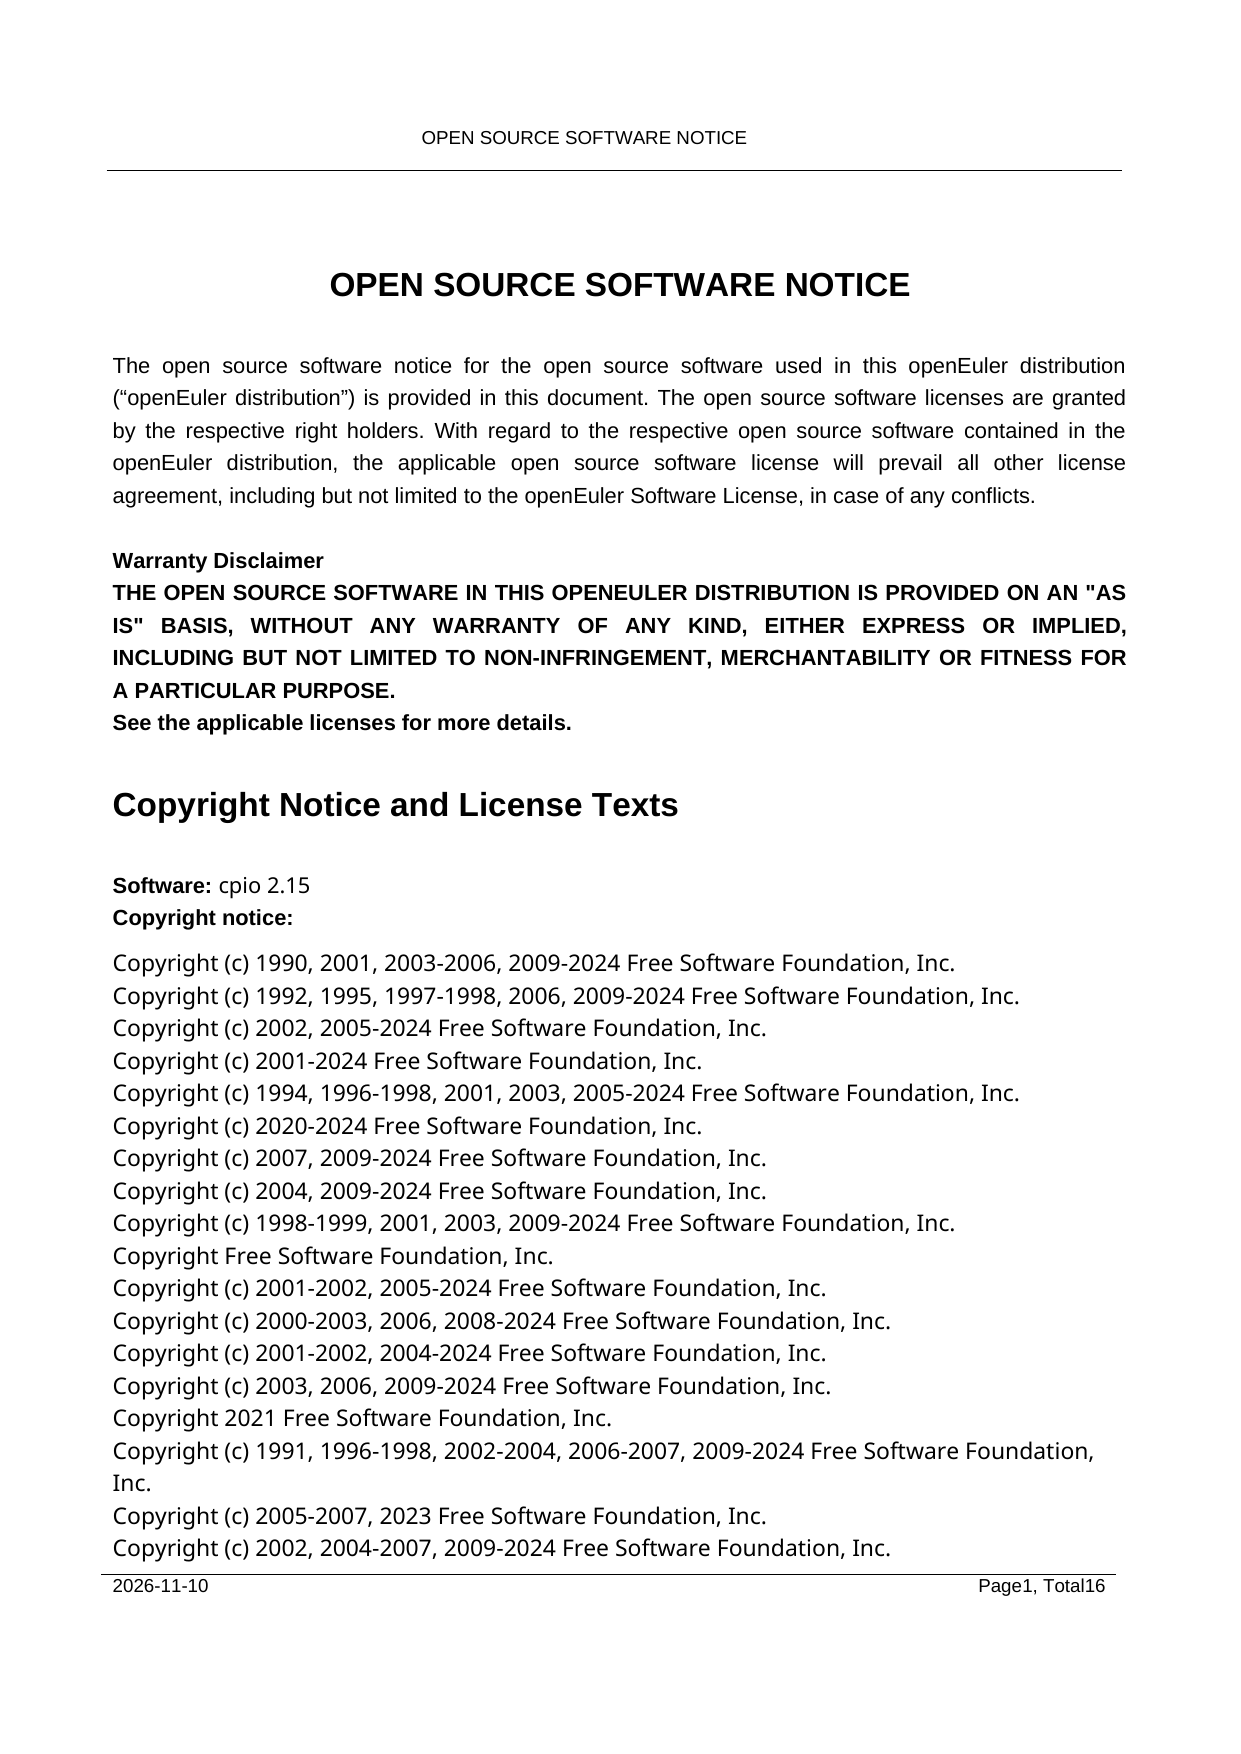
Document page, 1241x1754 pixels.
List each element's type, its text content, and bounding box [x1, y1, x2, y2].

text Copyright Notice and License Texts [112, 771, 1128, 836]
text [112, 947, 1128, 1564]
text OPEN SOURCE SOFTWARE NOTICE [112, 251, 1128, 316]
text THE OPEN SOURCE SOFTWARE IN THIS OPENEULER DISTRIBUTION IS PROVIDED ON AN "AS IS" BASIS, WITHOUT ANY WARRANTY OF ANY KIND, EITHER EXPRESS OR IMPLIED, INCLUDING BUT NOT LIMITED TO NON-INFRINGEMENT, MERCHANTABILITY OR FITNESS FOR A PARTICULAR PURPOSE. See the applicable licenses for more details. [112, 576, 1128, 739]
text Warranty Disclaimer [112, 544, 1128, 576]
title Software: cpio 2.15 [112, 869, 1128, 901]
text Copyright notice: [112, 901, 1128, 934]
text The open source software notice for the open source software used in this openEuler distribution (“openEuler distribution”) is provided in this document. The open source software licenses are granted by the respective right holders. With regard to the respective open source software contained in the openEuler distribution, the applicable open source software license will prevail all other license agreement, including but not limited to the openEuler Software License, in case of any conflicts. [112, 349, 1128, 511]
